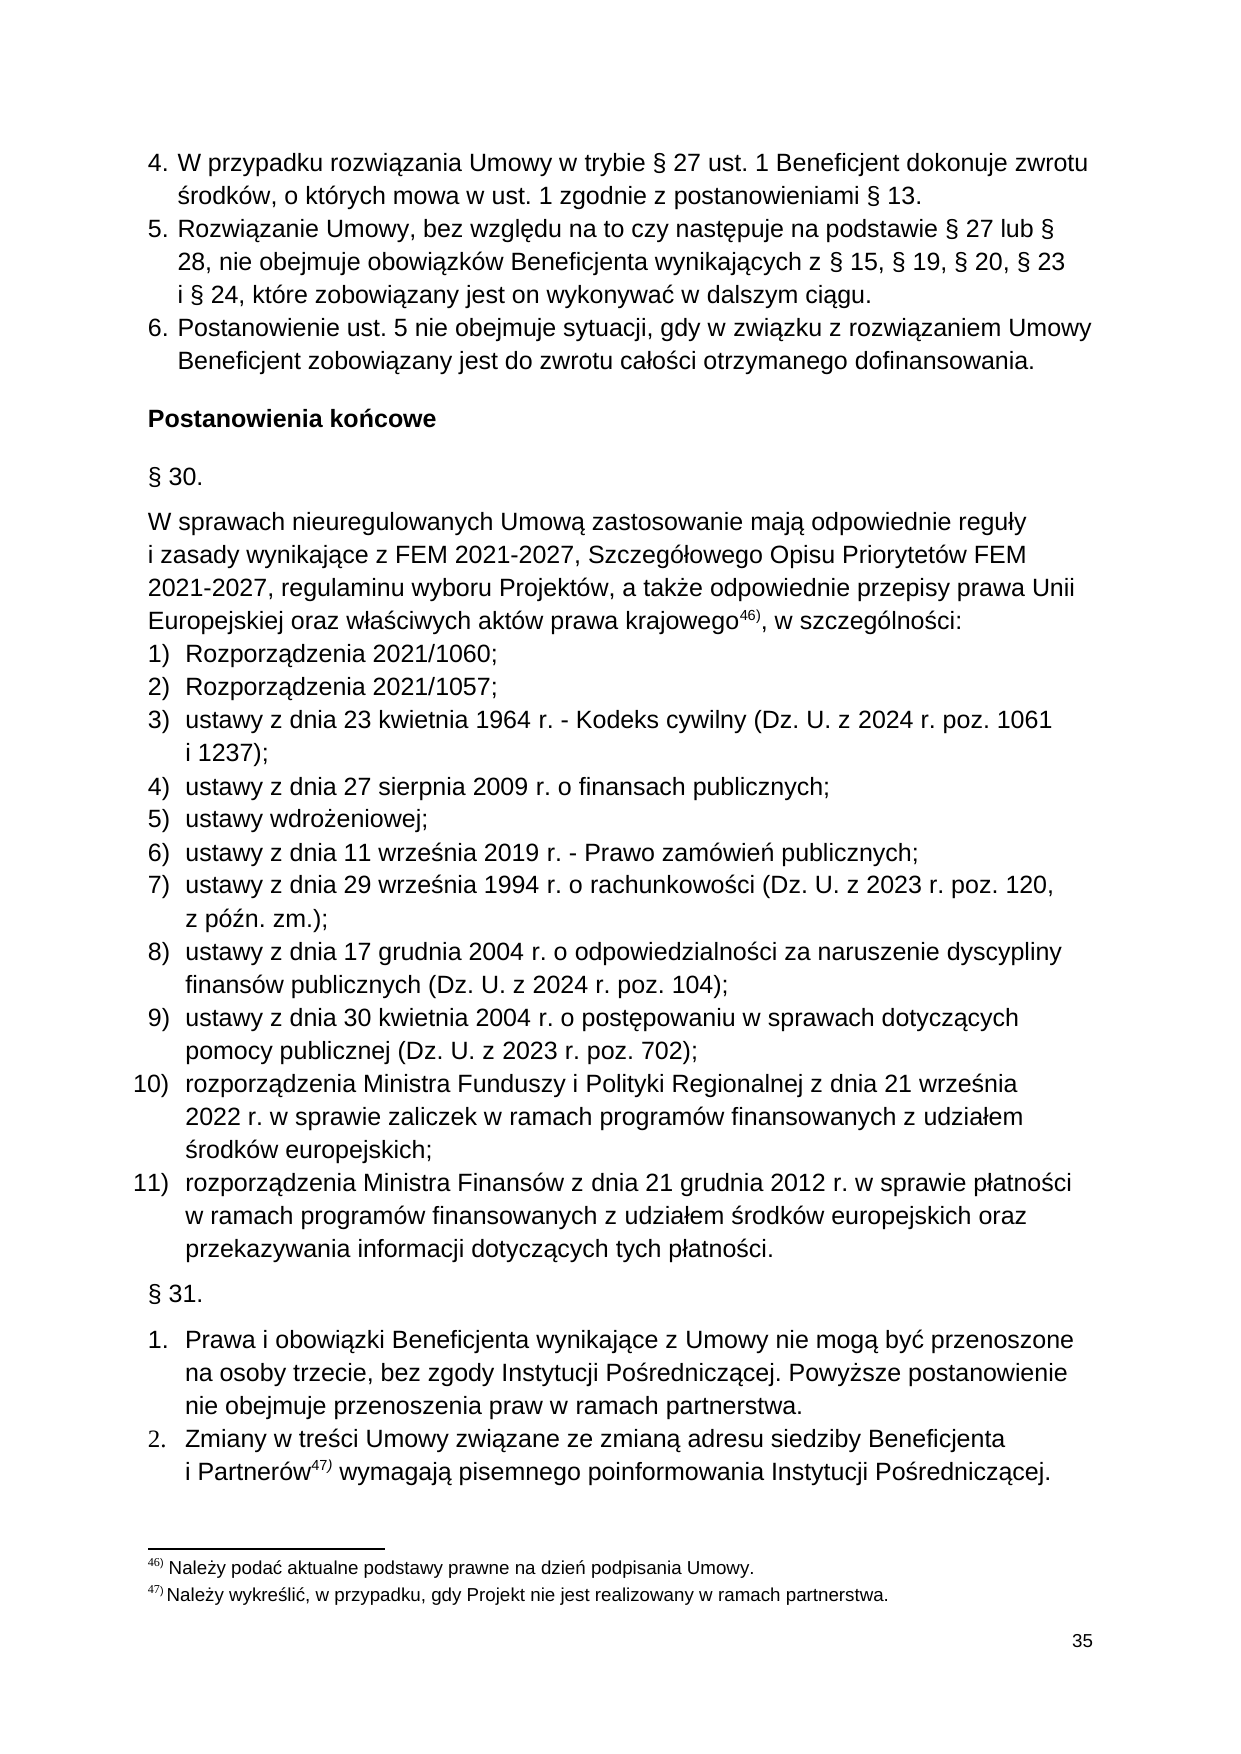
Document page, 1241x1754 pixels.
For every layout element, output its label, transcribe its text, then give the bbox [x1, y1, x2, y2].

list Postanowienie ust. 5 nie obejmuje sytuacji, gdy w związku z rozwiązaniem Umowy Beneficjent zobowiązany jest do zwrotu całości otrzymanego dofinansowania. [148, 313, 1093, 374]
list W przypadku rozwiązania Umowy w trybie § 27 ust. 1 Beneficjent dokonuje zwrotu środków, o których mowa w ust. 1 zgodnie z postanowieniami § 13. [148, 148, 1093, 209]
list ustawy z dnia 23 kwietnia 1964 r. - Kodeks cywilny (Dz. U. z 2024 r. poz. 1061 i 1237); [148, 705, 1093, 767]
list rozporządzenia Ministra Funduszy i Polityki Regionalnej z dnia 21 września 2022 r. w sprawie zaliczek w ramach programów finansowanych z udziałem środków europejskich; [133, 1069, 1093, 1163]
subtitle Postanowienia końcowe [148, 404, 1093, 432]
list Prawa i obowiązki Beneficjenta wynikające z Umowy nie mogą być przenoszone na osoby trzecie, bez zgody Instytucji Pośredniczącej. Powyższe postanowienie nie obejmuje przenoszenia praw w ramach partnerstwa. [148, 1325, 1093, 1419]
list ustawy z dnia 30 kwietnia 2004 r. o postępowaniu w sprawach dotyczących pomocy publicznej (Dz. U. z 2023 r. poz. 702); [148, 1003, 1093, 1064]
list ustawy z dnia 29 września 1994 r. o rachunkowości (Dz. U. z 2023 r. poz. 120, z późn. zm.); [148, 871, 1093, 932]
text W sprawach nieuregulowanych Umową zastosowanie mają odpowiednie reguły i zasady wynikające z FEM 2021-2027, Szczegółowego Opisu Priorytetów FEM 2021-2027, regulaminu wyboru Projektów, a także odpowiednie przepisy prawa Unii Europejskiej oraz właściwych aktów prawa krajowego), w szczególności: [148, 507, 1093, 635]
list Rozporządzenia 2021/1060; [148, 639, 1093, 668]
list Rozwiązanie Umowy, bez względu na to czy następuje na podstawie § 27 lub § 28, nie obejmuje obowiązków Beneficjenta wynikających z § 15, § 19, § 20, § 23 i § 24, które zobowiązany jest on wykonywać w dalszym ciągu. [148, 214, 1093, 308]
subtitle § 31. [148, 1279, 1093, 1308]
list ustawy wdrożeniowej; [148, 804, 1093, 833]
list rozporządzenia Ministra Finansów z dnia 21 grudnia 2012 r. w sprawie płatności w ramach programów finansowanych z udziałem środków europejskich oraz przekazywania informacji dotyczących tych płatności. [133, 1168, 1093, 1262]
list Rozporządzenia 2021/1057; [148, 672, 1093, 701]
list Zmiany w treści Umowy związane ze zmianą adresu siedziby Beneficjenta i Partnerów) wymagają pisemnego poinformowania Instytucji Pośredniczącej. [148, 1424, 1093, 1486]
list ustawy z dnia 27 sierpnia 2009 r. o finansach publicznych; [148, 771, 1093, 800]
list ustawy z dnia 17 grudnia 2004 r. o odpowiedzialności za naruszenie dyscypliny finansów publicznych (Dz. U. z 2024 r. poz. 104); [148, 937, 1093, 998]
list ustawy z dnia 11 września 2019 r. - Prawo zamówień publicznych; [148, 837, 1093, 866]
subtitle § 30. [148, 462, 1093, 491]
